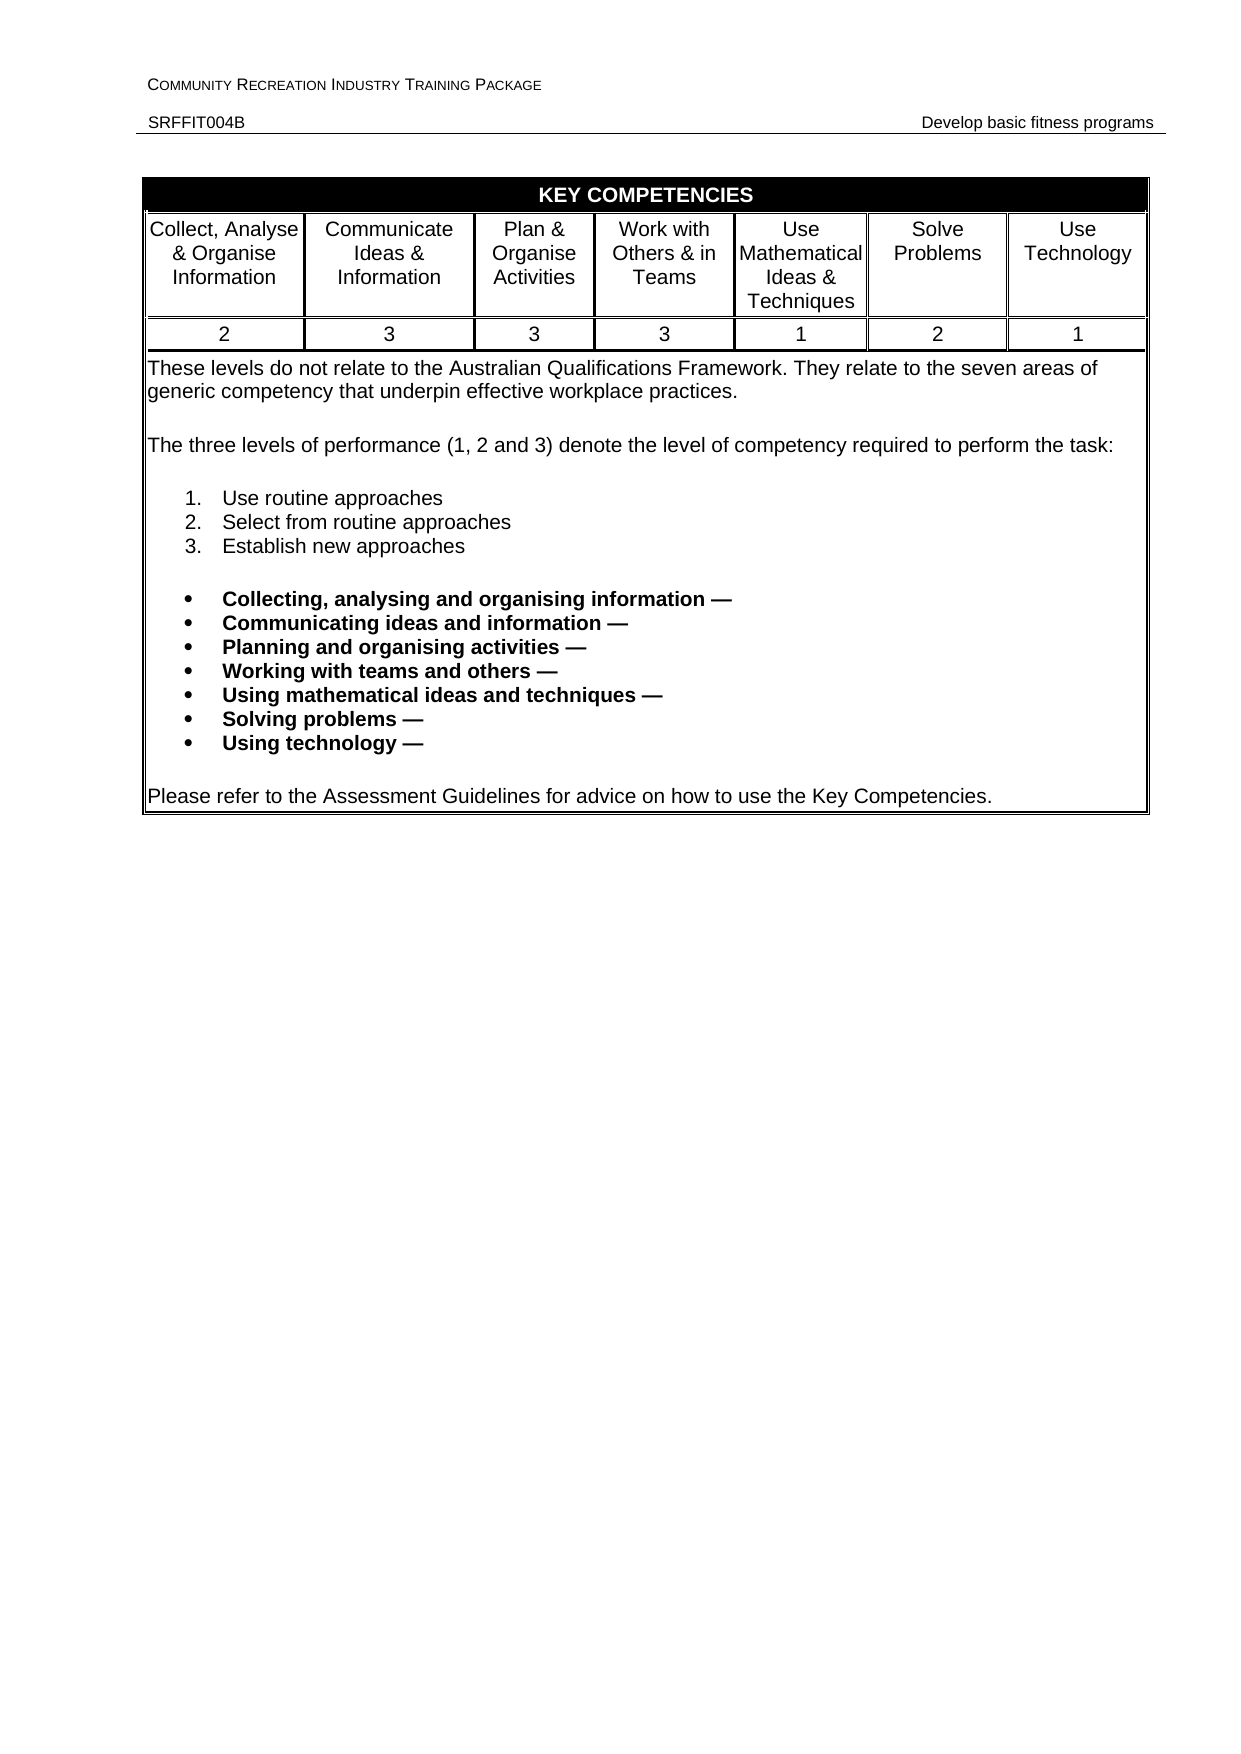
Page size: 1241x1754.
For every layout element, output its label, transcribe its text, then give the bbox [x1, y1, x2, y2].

table_cell 3 [306, 319, 473, 349]
table_cell 3 [596, 319, 733, 349]
table_cell 2 [869, 319, 1006, 349]
table_cell Collect, Analyse & Organise Information [146, 210, 303, 316]
table_cell Solve Problems [869, 214, 1006, 316]
table_cell 2 [144, 316, 304, 349]
table_cell 1 [736, 319, 866, 349]
table_cell Communicate Ideas & Information [306, 214, 473, 316]
table_cell Use Mathematical Ideas & Techniques [736, 214, 866, 316]
table_cell These levels do not relate to the Australian Qualifications Framework. They relate to the seven areas of generic competency that underpin effective workplace practices. The three levels of performance (1, 2 and 3) denote the level of competency required to perform the task: Use routine approaches Select from routine approaches Establish new approaches Collecting, analysing and organising information — Communicating ideas and information — Planning and organising activities — Working with teams and others — Using mathematical ideas and techniques — Solving problems — Using technology — Please refer to the Assessment Guidelines for advice on how to use the Key Competencies. [146, 349, 1146, 811]
table_cell 1 [1008, 316, 1148, 349]
table_cell Work with Others & in Teams [596, 214, 733, 316]
table_cell Plan & Organise Activities [476, 214, 593, 316]
table_header KEY COMPETENCIES [146, 180, 1146, 210]
table_cell Use Technology [1009, 210, 1147, 316]
table_cell 3 [476, 319, 593, 349]
